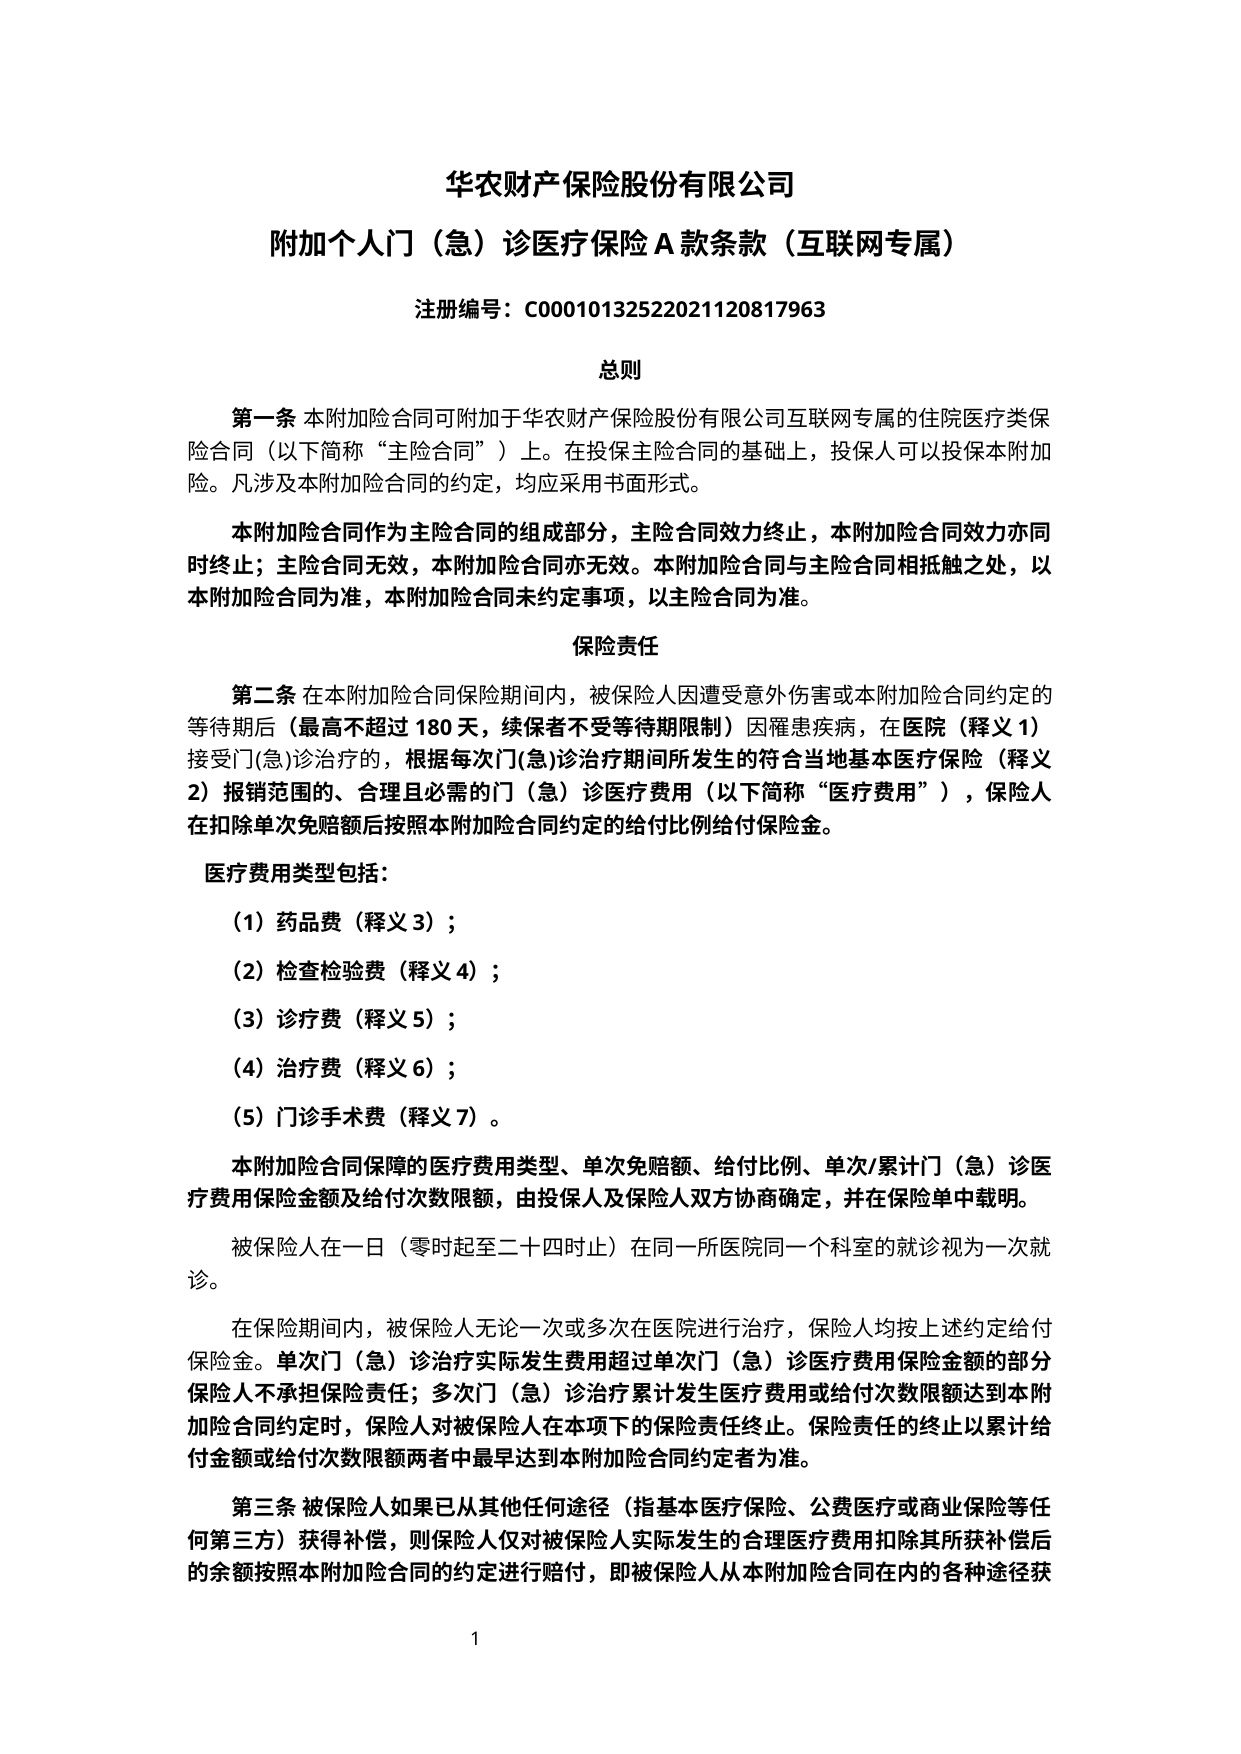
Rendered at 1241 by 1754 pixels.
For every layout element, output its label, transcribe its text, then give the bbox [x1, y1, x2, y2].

text 总则 [187, 353, 1053, 385]
text 附加个人门（急）诊医疗保险A款条款（互联网专属） [187, 221, 1053, 263]
text 被保险人在一日（零时起至二十四时止）在同一所医院同一个科室的就诊视为一次就诊。 [187, 1230, 1053, 1295]
text 华农财产保险股份有限公司 [187, 162, 1053, 204]
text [187, 1490, 1053, 1587]
list 医疗费用类型包括： [187, 856, 1053, 888]
text 本附加险合同作为主险合同的组成部分，主险合同效力终止，本附加险合同效力亦同时终止；主险合同无效，本附加险合同亦无效。本附加险合同与主险合同相抵触之处，以本附加险合同为准，本附加险合同未约定事项，以主险合同为准。 [187, 515, 1053, 612]
text 注册编号：C00010132522021120817963 [187, 292, 1053, 324]
list 检查检验费（释义4）； [220, 953, 1053, 986]
list 治疗费（释义6）； [220, 1051, 1053, 1083]
text 保险责任 [187, 628, 1044, 661]
list 在本附加险合同保险期间内，被保险人因遭受意外伤害或本附加险合同约定的等待期后（最高不超过180天，续保者不受等待期限制）因罹患疾病，在医院（释义1）接受门(急)诊治疗的，根据每次门(急)诊治疗期间所发生的符合当地基本医疗保险（释义2）报销范围的、合理且必需的门（急）诊医疗费用（以下简称“医疗费用”），保险人在扣除单次免赔额后按照本附加险合同约定的给付比例给付保险金。 [187, 677, 1053, 840]
list 本附加险合同保障的医疗费用类型、单次免赔额、给付比例、单次/累计门（急）诊医疗费用保险金额及给付次数限额，由投保人及保险人双方协商确定，并在保险单中载明。 [187, 1148, 1053, 1213]
list 门诊手术费（释义7）。 [220, 1100, 1053, 1132]
list 在保险期间内，被保险人无论一次或多次在医院进行治疗，保险人均按上述约定给付保险金。单次门（急）诊治疗实际发生费用超过单次门（急）诊医疗费用保险金额的部分，保险人不承担保险责任；多次门（急）诊治疗累计发生医疗费用或给付次数限额达到本附加险合同约定时，保险人对被保险人在本项下的保险责任终止。保险责任的终止以累计给付金额或给付次数限额两者中最早达到本附加险合同约定者为准。 [187, 1311, 1053, 1473]
list 诊疗费（释义5）； [220, 1002, 1053, 1035]
text 第一条 本附加险合同可附加于华农财产保险股份有限公司互联网专属的住院医疗类保险合同（以下简称“主险合同”）上。在投保主险合同的基础上，投保人可以投保本附加险。凡涉及本附加险合同的约定，均应采用书面形式。 [187, 401, 1053, 498]
list 药品费（释义3）； [220, 905, 1053, 937]
